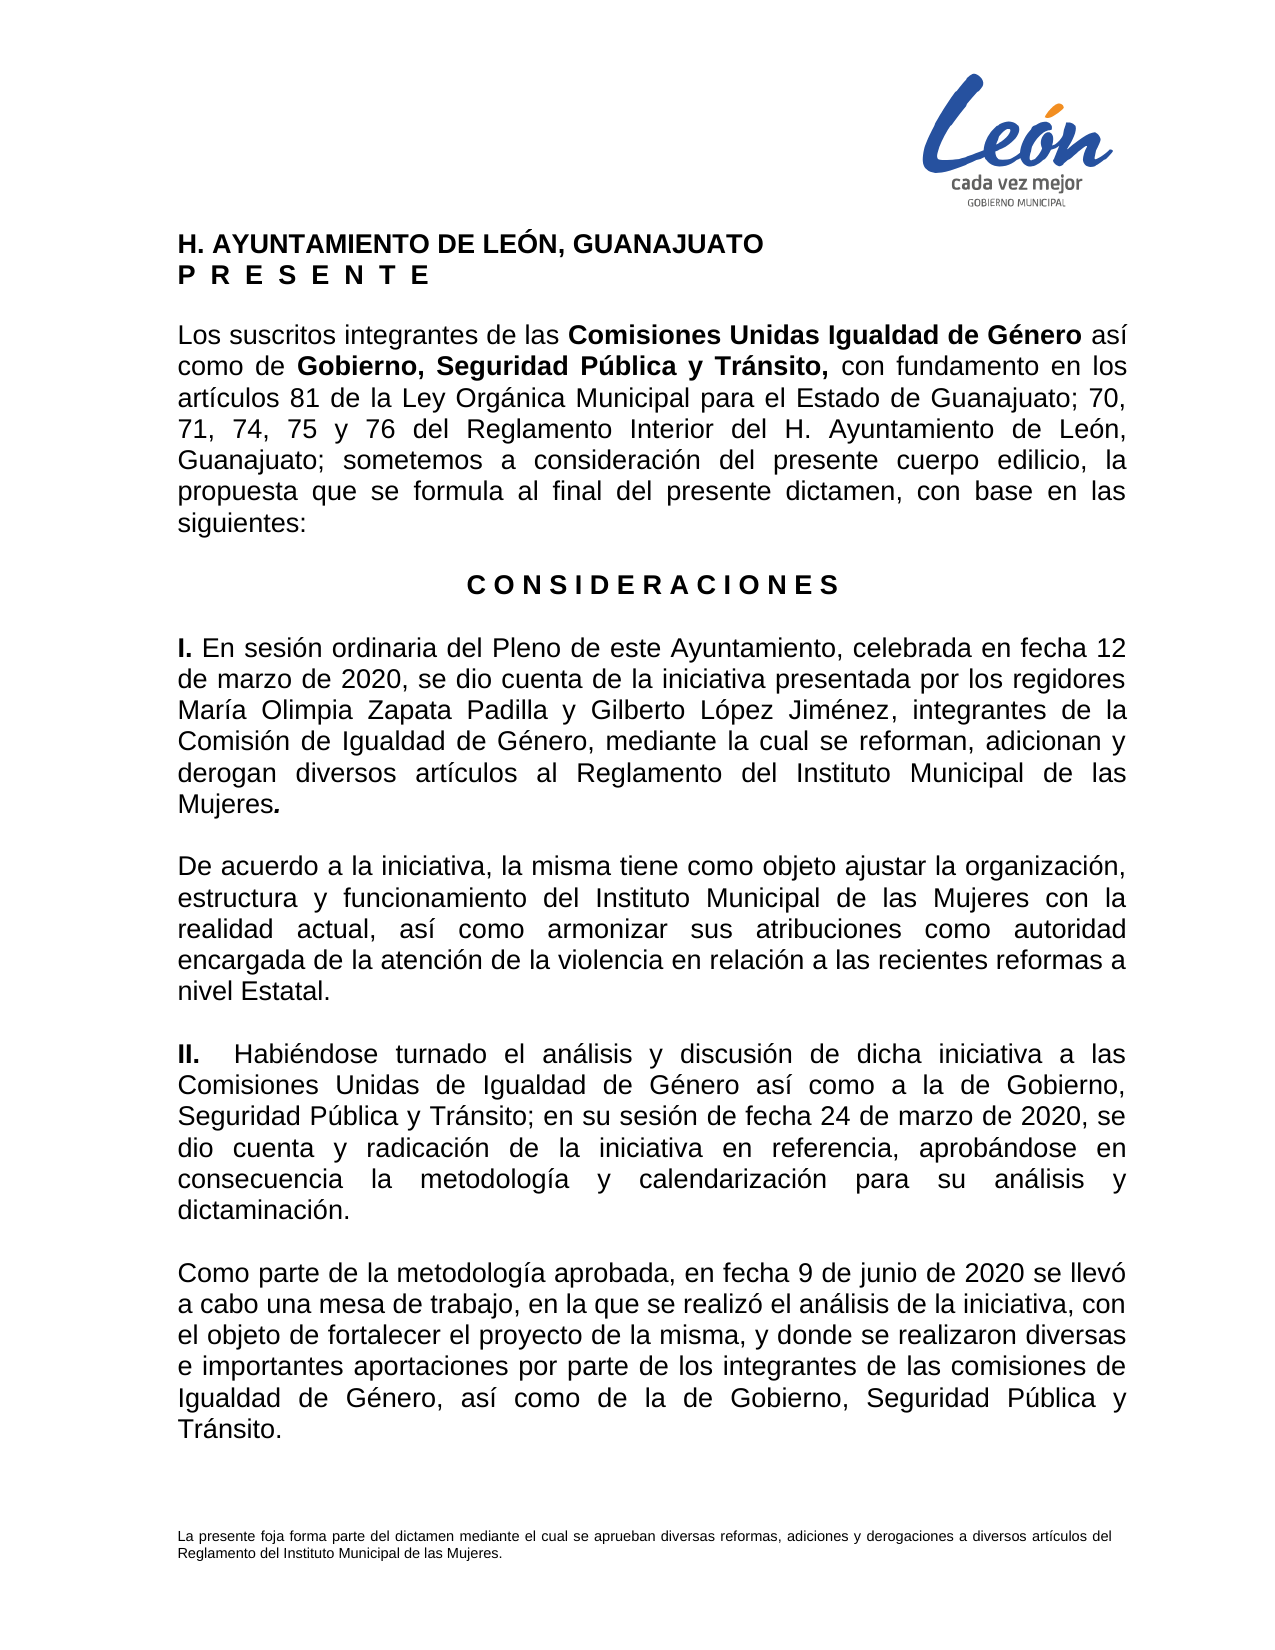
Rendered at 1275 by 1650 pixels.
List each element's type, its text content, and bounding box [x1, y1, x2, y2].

text Como parte de la metodología aprobada, en fecha 9 de junio de 2020 se llevó a cabo una mesa de trabajo, en la que se realizó el análisis de la iniciativa, con el objeto de fortalecer el proyecto de la misma, y donde se realizaron diversas e importantes aportaciones por parte de los integrantes de las comisiones de Igualdad de Género, así como de la de Gobierno, Seguridad Pública y Tránsito. [177, 1257, 1127, 1444]
list De acuerdo a la iniciativa, la misma tiene como objeto ajustar la organización, estructura y funcionamiento del Instituto Municipal de las Mujeres con la realidad actual, así como armonizar sus atribuciones como autoridad encargada de la atención de la violencia en relación a las recientes reformas a nivel Estatal. [177, 850, 1127, 1007]
subtitle H. AYUNTAMIENTO DE LEÓN, GUANAJUATO [177, 228, 1127, 259]
text II. Habiéndose turnado el análisis y discusión de dicha iniciativa a las Comisiones Unidas de Igualdad de Género así como a la de Gobierno, Seguridad Pública y Tránsito; en su sesión de fecha 24 de marzo de 2020, se dio cuenta y radicación de la iniciativa en referencia, aprobándose en consecuencia la metodología y calendarización para su análisis y dictaminación. [177, 1038, 1127, 1225]
text P R E S E N T E [177, 259, 1127, 290]
picture [902, 59, 1128, 228]
list I. En sesión ordinaria del Pleno de este Ayuntamiento, celebrada en fecha 12 de marzo de 2020, se dio cuenta de la iniciativa presentada por los regidores María Olimpia Zapata Padilla y Gilberto López Jiménez, integrantes de la Comisión de Igualdad de Género, mediante la cual se reforman, adicionan y derogan diversos artículos al Reglamento del Instituto Municipal de las Mujeres. [177, 632, 1127, 819]
text Los suscritos integrantes de las Comisiones Unidas Igualdad de Género así como de Gobierno, Seguridad Pública y Tránsito, con fundamento en los artículos 81 de la Ley Orgánica Municipal para el Estado de Guanajuato; 70, 71, 74, 75 y 76 del Reglamento Interior del H. Ayuntamiento de León, Guanajuato; sometemos a consideración del presente cuerpo edilicio, la propuesta que se formula al final del presente dictamen, con base en las siguientes: [177, 319, 1127, 538]
text C O N S I D E R A C I O N E S [177, 569, 1127, 600]
